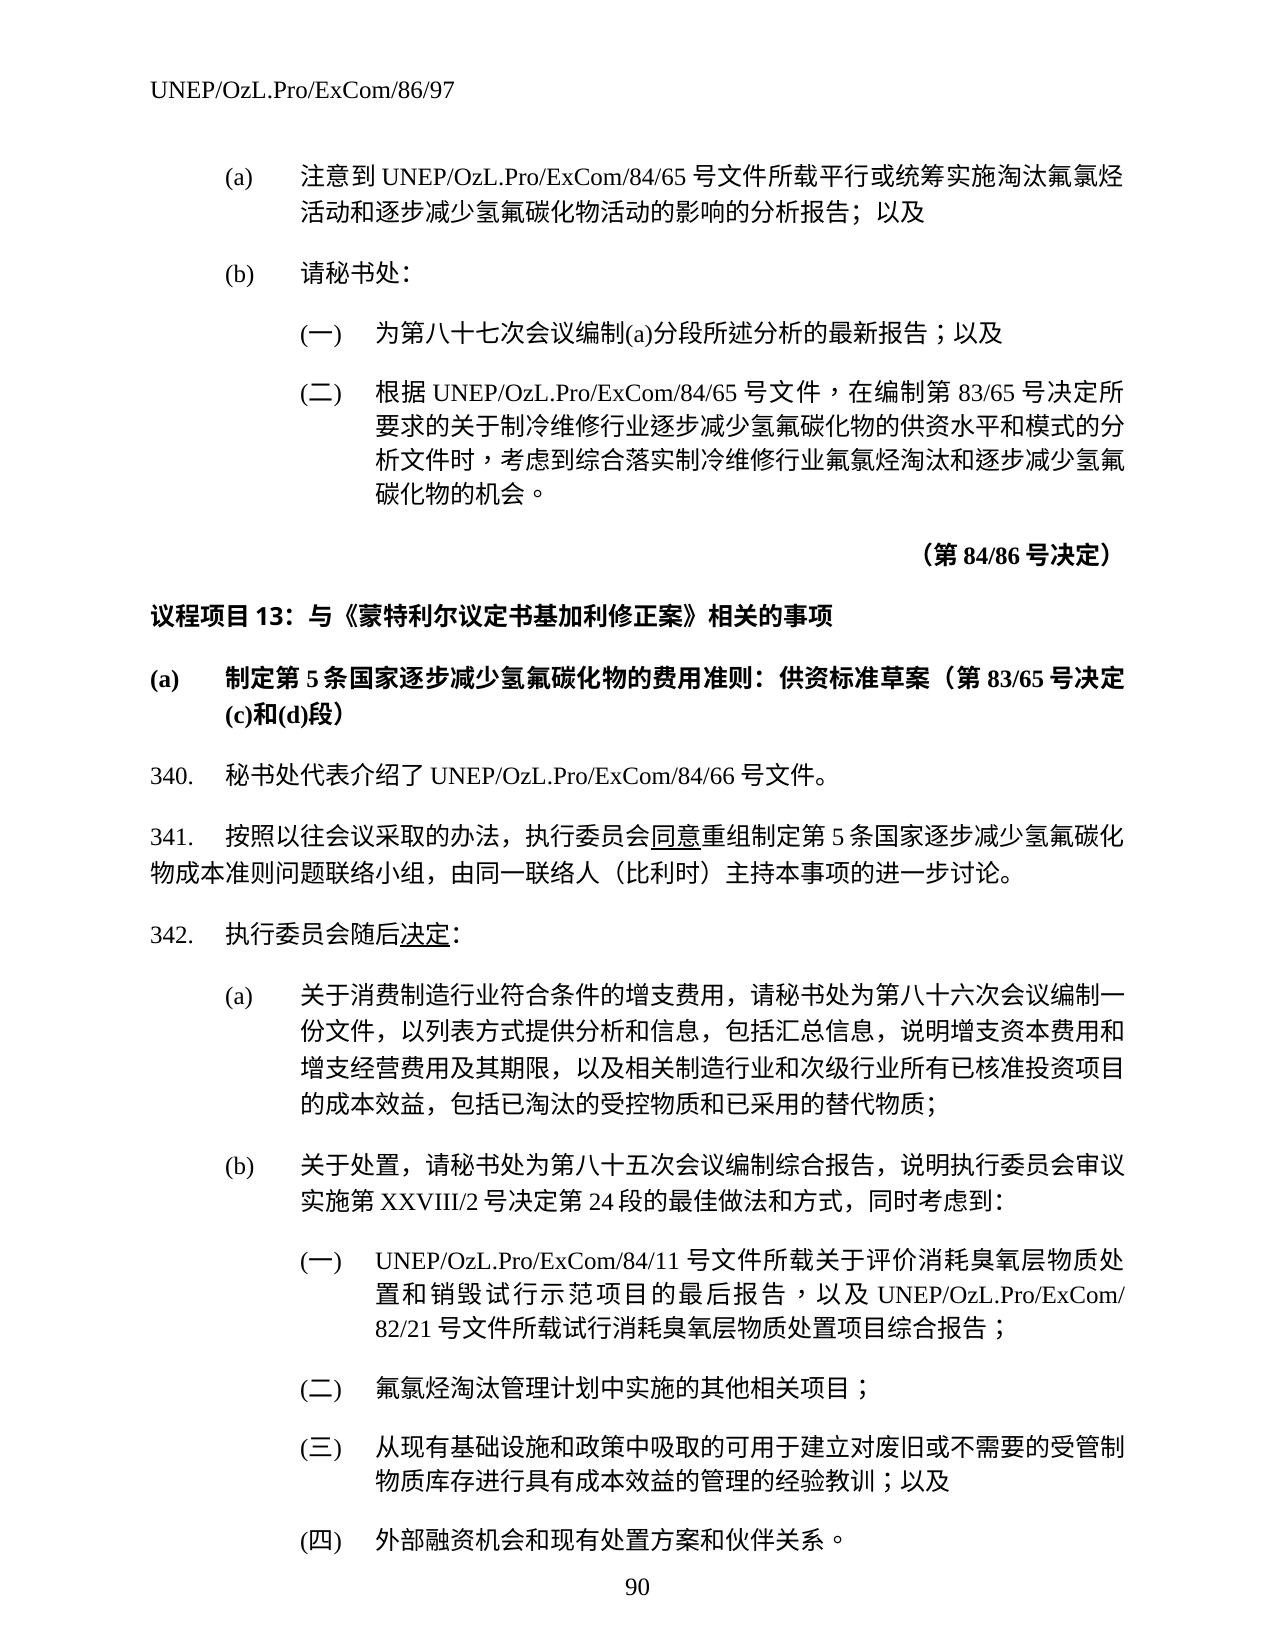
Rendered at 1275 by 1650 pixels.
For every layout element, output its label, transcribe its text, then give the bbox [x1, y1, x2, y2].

list 外部融资机会和现有处置方案和伙伴关系。 [300, 1522, 1125, 1556]
subtitle 关于消费制造行业符合条件的增支费用，请秘书处为第八十六次会议编制一份文件，以列表方式提供分析和信息，包括汇总信息，说明增支资本费用和增支经营费用及其期限，以及相关制造行业和次级行业所有已核准投资项目的成本效益，包括已淘汰的受控物质和已采用的替代物质； [225, 976, 1125, 1121]
subtitle 请秘书处： [225, 254, 1125, 290]
subtitle 执行委员会随后决定： [150, 914, 1125, 951]
list 从现有基础设施和政策中吸取的可用于建立对废旧或不需要的受管制物质库存进行具有成本效益的管理的经验教训；以及 [300, 1429, 1125, 1497]
list 议程项目13：与《蒙特利尔议定书基加利修正案》相关的事项 [150, 597, 1125, 633]
subtitle 秘书处代表介绍了UNEP/OzL.Pro/ExCom/84/66号文件。 [150, 756, 1125, 792]
subtitle 按照以往会议采取的办法，执行委员会同意重组制定第5条国家逐步减少氢氟碳化物成本准则问题联络小组，由同一联络人（比利时）主持本事项的进一步讨论。 [150, 817, 1125, 889]
list 根据UNEP/OzL.Pro/ExCom/84/65号文件，在编制第83/65号决定所要求的关于制冷维修行业逐步减少氢氟碳化物的供资水平和模式的分析文件时，考虑到综合落实制冷维修行业氟氯烃淘汰和逐步减少氢氟碳化物的机会。 [300, 374, 1125, 511]
list 氟氯烃淘汰管理计划中实施的其他相关项目； [300, 1370, 1125, 1404]
subtitle 关于处置，请秘书处为第八十五次会议编制综合报告，说明执行委员会审议实施第XXVIII/2号决定第24段的最佳做法和方式，同时考虑到： [225, 1146, 1125, 1218]
list 为第八十七次会议编制(a)分段所述分析的最新报告；以及 [300, 315, 1125, 349]
subtitle (a) 制定第5条国家逐步减少氢氟碳化物的费用准则：供资标准草案（第83/65号决定(c)和(d)段） [150, 658, 1125, 731]
subtitle 注意到UNEP/OzL.Pro/ExCom/84/65号文件所载平行或统筹实施淘汰氟氯烃活动和逐步减少氢氟碳化物活动的影响的分析报告；以及 [225, 156, 1125, 229]
list UNEP/OzL.Pro/ExCom/84/11号文件所载关于评价消耗臭氧层物质处置和销毁试行示范项目的最后报告，以及UNEP/OzL.Pro/ExCom/ 82/21号文件所载试行消耗臭氧层物质处置项目综合报告； [300, 1243, 1125, 1345]
text （第84/86号决定） [300, 536, 1125, 572]
